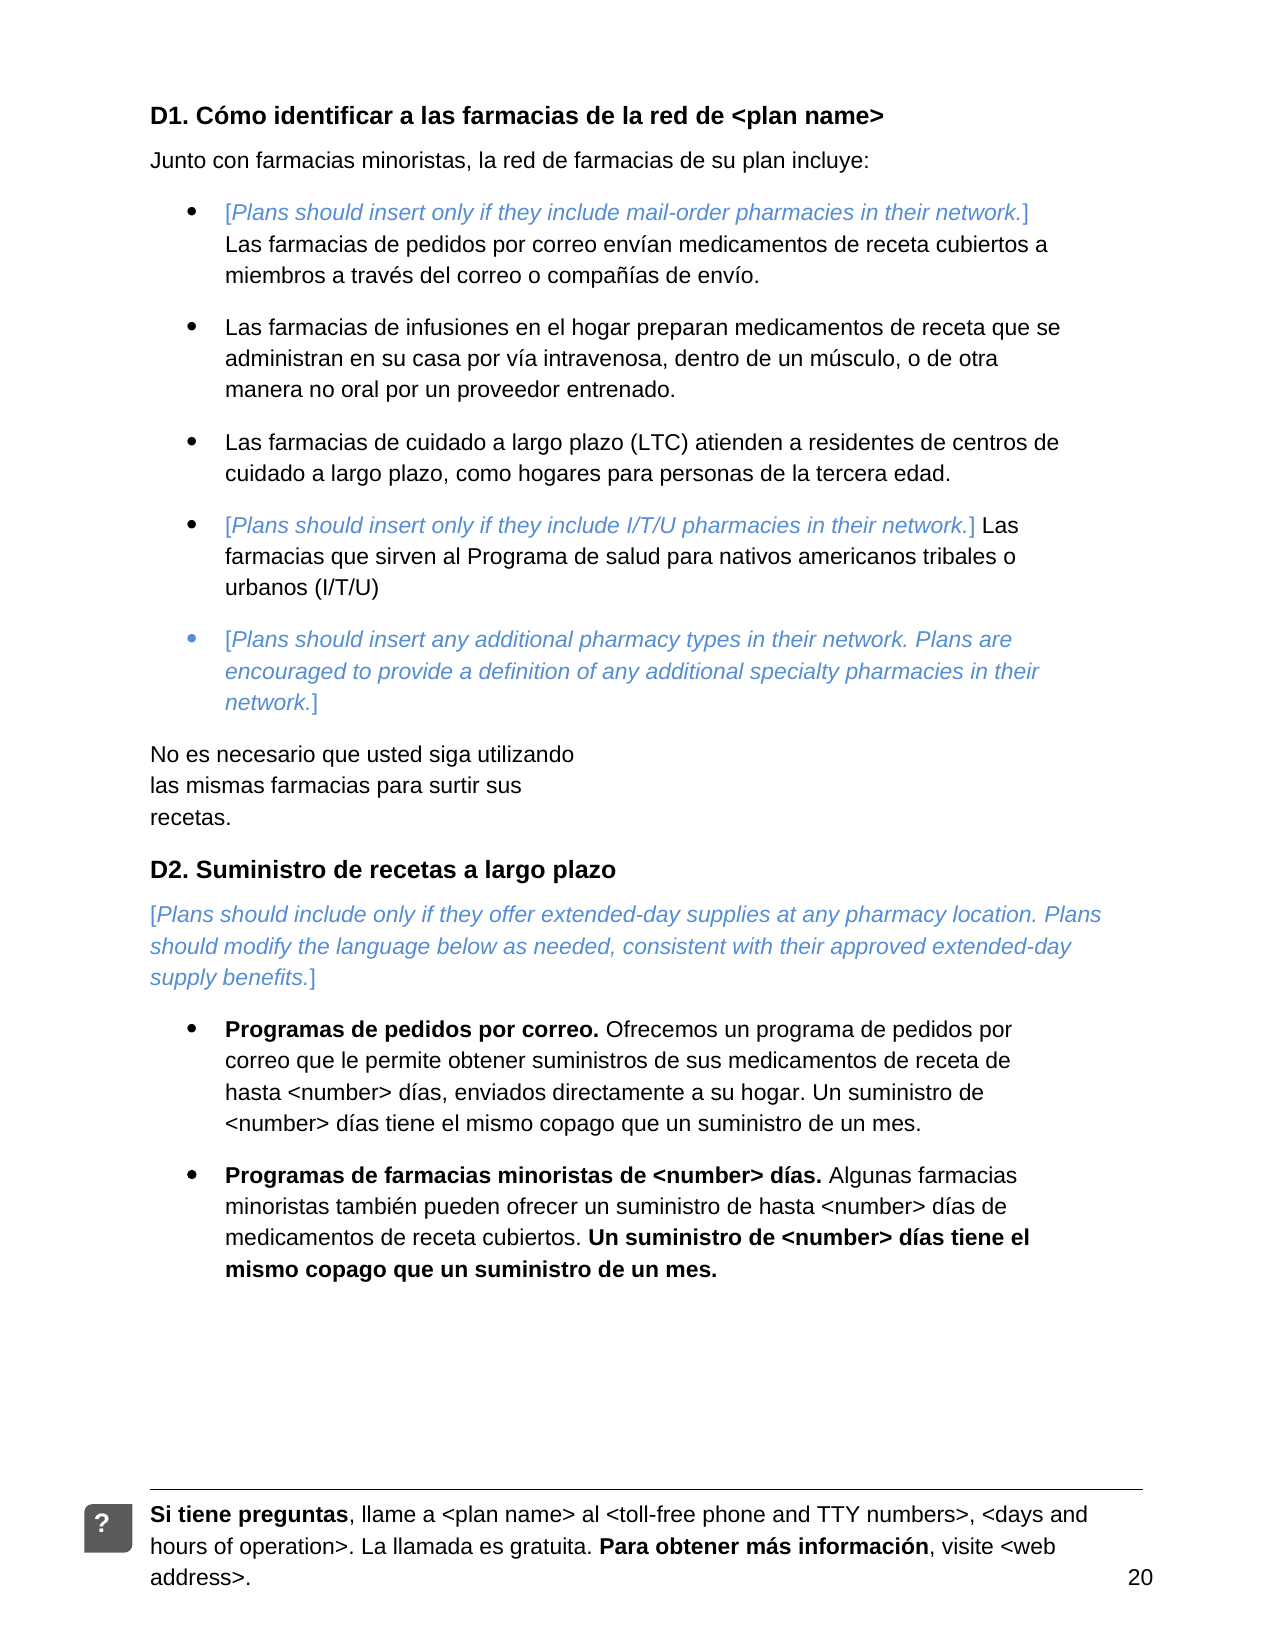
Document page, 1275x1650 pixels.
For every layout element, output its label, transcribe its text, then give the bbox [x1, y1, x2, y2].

text Junto con farmacias minoristas, la red de farmacias de su plan incluye: [150, 144, 1143, 175]
list [Plans should insert only if they include I/T/U pharmacies in their network.] Las farmacias que sirven al Programa de salud para nativos americanos tribales o urbanos (I/T/U) [187, 508, 1068, 602]
list [Plans should insert only if they include mail-order pharmacies in their network.] Las farmacias de pedidos por correo envían medicamentos de receta cubiertos a miembros a través del correo o compañías de envío. [187, 196, 1068, 289]
list Programas de pedidos por correo. Ofrecemos un programa de pedidos por correo que le permite obtener suministros de sus medicamentos de receta de hasta <number> días, enviados directamente a su hogar. Un suministro de <number> días tiene el mismo copago que un suministro de un mes. [187, 1012, 1068, 1137]
text No es necesario que usted siga utilizando las mismas farmacias para surtir sus recetas. [150, 737, 600, 831]
list [Plans should insert any additional pharmacy types in their network. Plans are encouraged to provide a definition of any additional specialty pharmacies in their network.] [187, 623, 1068, 717]
subtitle D2. Suministro de recetas a largo plazo [150, 852, 1068, 885]
list Las farmacias de infusiones en el hogar preparan medicamentos de receta que se administran en su casa por vía intravenosa, dentro de un músculo, o de otra manera no oral por un proveedor entrenado. [187, 310, 1068, 404]
subtitle D1. Cómo identificar a las farmacias de la red de <plan name> [150, 98, 1068, 131]
text [Plans should include only if they offer extended-day supplies at any pharmacy location. Plans should modify the language below as needed, consistent with their approved extended-day supply benefits.] [150, 898, 1143, 992]
text Programas de farmacias minoristas de <number> días. Algunas farmacias minoristas también pueden ofrecer un suministro de hasta <number> días de medicamentos de receta cubiertos. Un suministro de <number> días tiene el mismo copago que un suministro de un mes. [187, 1158, 1068, 1283]
list Las farmacias de cuidado a largo plazo (LTC) atienden a residentes de centros de cuidado a largo plazo, como hogares para personas de la tercera edad. [187, 425, 1068, 487]
